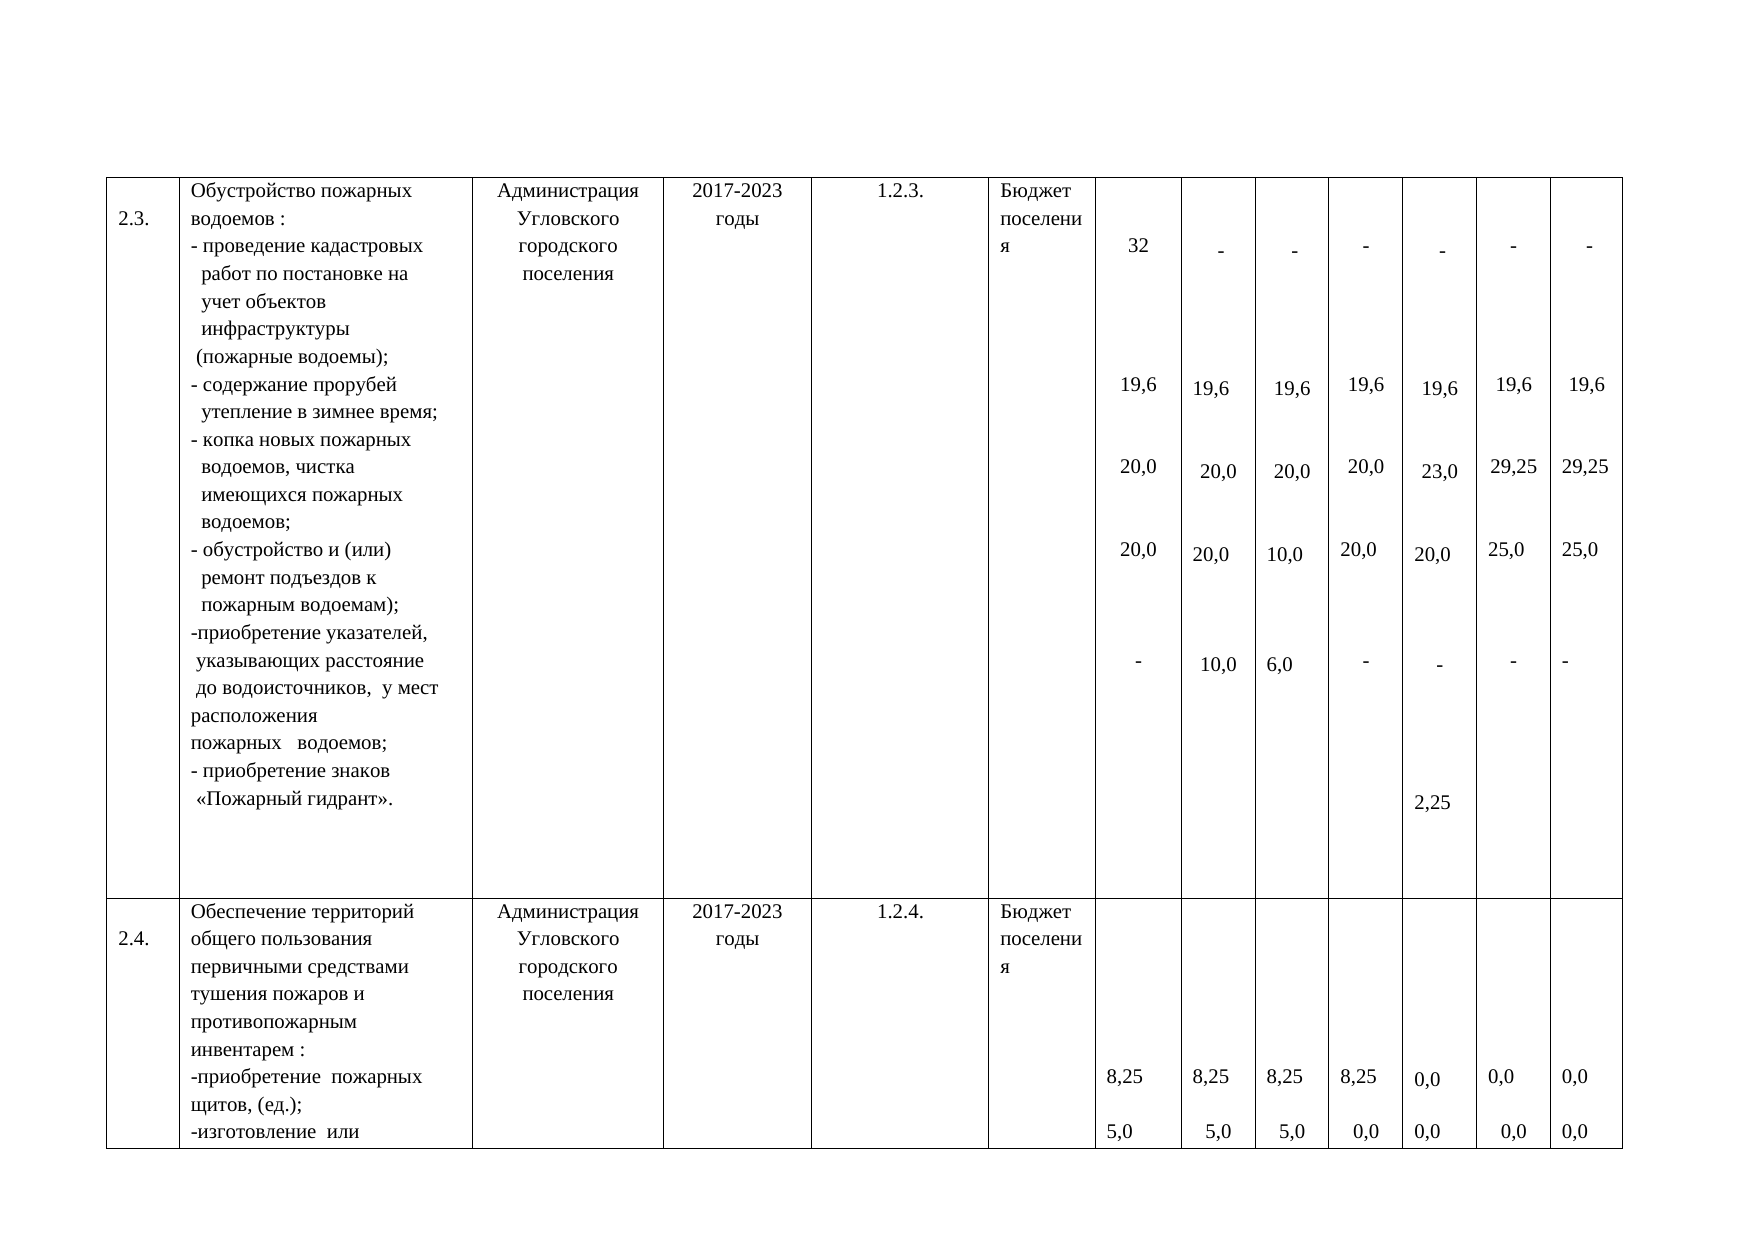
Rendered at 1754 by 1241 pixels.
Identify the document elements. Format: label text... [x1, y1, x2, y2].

table_cell 0,0 0,0 [1477, 899, 1550, 1148]
table_cell 2017-2023 годы [664, 899, 811, 1148]
table_cell - 19,6 20,0 20,0 10,0 [1182, 178, 1255, 897]
table_cell 8,25 5,0 [1096, 899, 1181, 1148]
table_cell 2017-2023 годы [664, 178, 811, 897]
table_cell - 19,6 20,0 10,0 6,0 [1256, 178, 1328, 897]
table_cell Администрация Угловского городского поселения [473, 178, 663, 897]
table_cell 1.2.3. [812, 178, 988, 897]
table_cell - 19,6 29,25 25,0 - [1477, 178, 1550, 897]
table_cell Бюджет поселения [989, 899, 1095, 1148]
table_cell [473, 899, 663, 1148]
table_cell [180, 899, 472, 1148]
table_cell 1.2.4. [812, 899, 988, 1148]
table_cell 8,25 5,0 [1256, 899, 1328, 1148]
table_cell 8,25 5,0 [1182, 899, 1255, 1148]
table_cell - 19,6 29,25 25,0 - [1551, 178, 1622, 897]
table_cell 32 19,6 20,0 20,0 - [1096, 178, 1181, 897]
table_cell 8,25 0,0 [1329, 899, 1402, 1148]
table_cell Обустройство пожарных водоемов : - проведение кадастровых работ по постановке на учет объектов инфраструктуры (пожарные водоемы); - содержание прорубей утепление в зимнее время; - копка новых пожарных водоемов, чистка имеющихся пожарных водоемов; - обустройство и (или) ремонт подъездов к пожарным водоемам); -приобретение указателей, указывающих расстояние до водоисточников, у мест расположения пожарных водоемов; - приобретение знаков «Пожарный гидрант». [180, 178, 472, 897]
table_cell 0,0 0,0 9,0 [1403, 899, 1476, 1148]
table_cell 2.4. [107, 899, 179, 1148]
table_cell Бюджет поселения [989, 178, 1095, 897]
table_cell - 19,6 20,0 20,0 - [1329, 178, 1402, 897]
table_cell 0,0 0,0 [1551, 899, 1622, 1148]
table_cell 2.3. [107, 178, 179, 897]
table_cell - 19,6 23,0 20,0 - 2,25 [1403, 178, 1476, 897]
